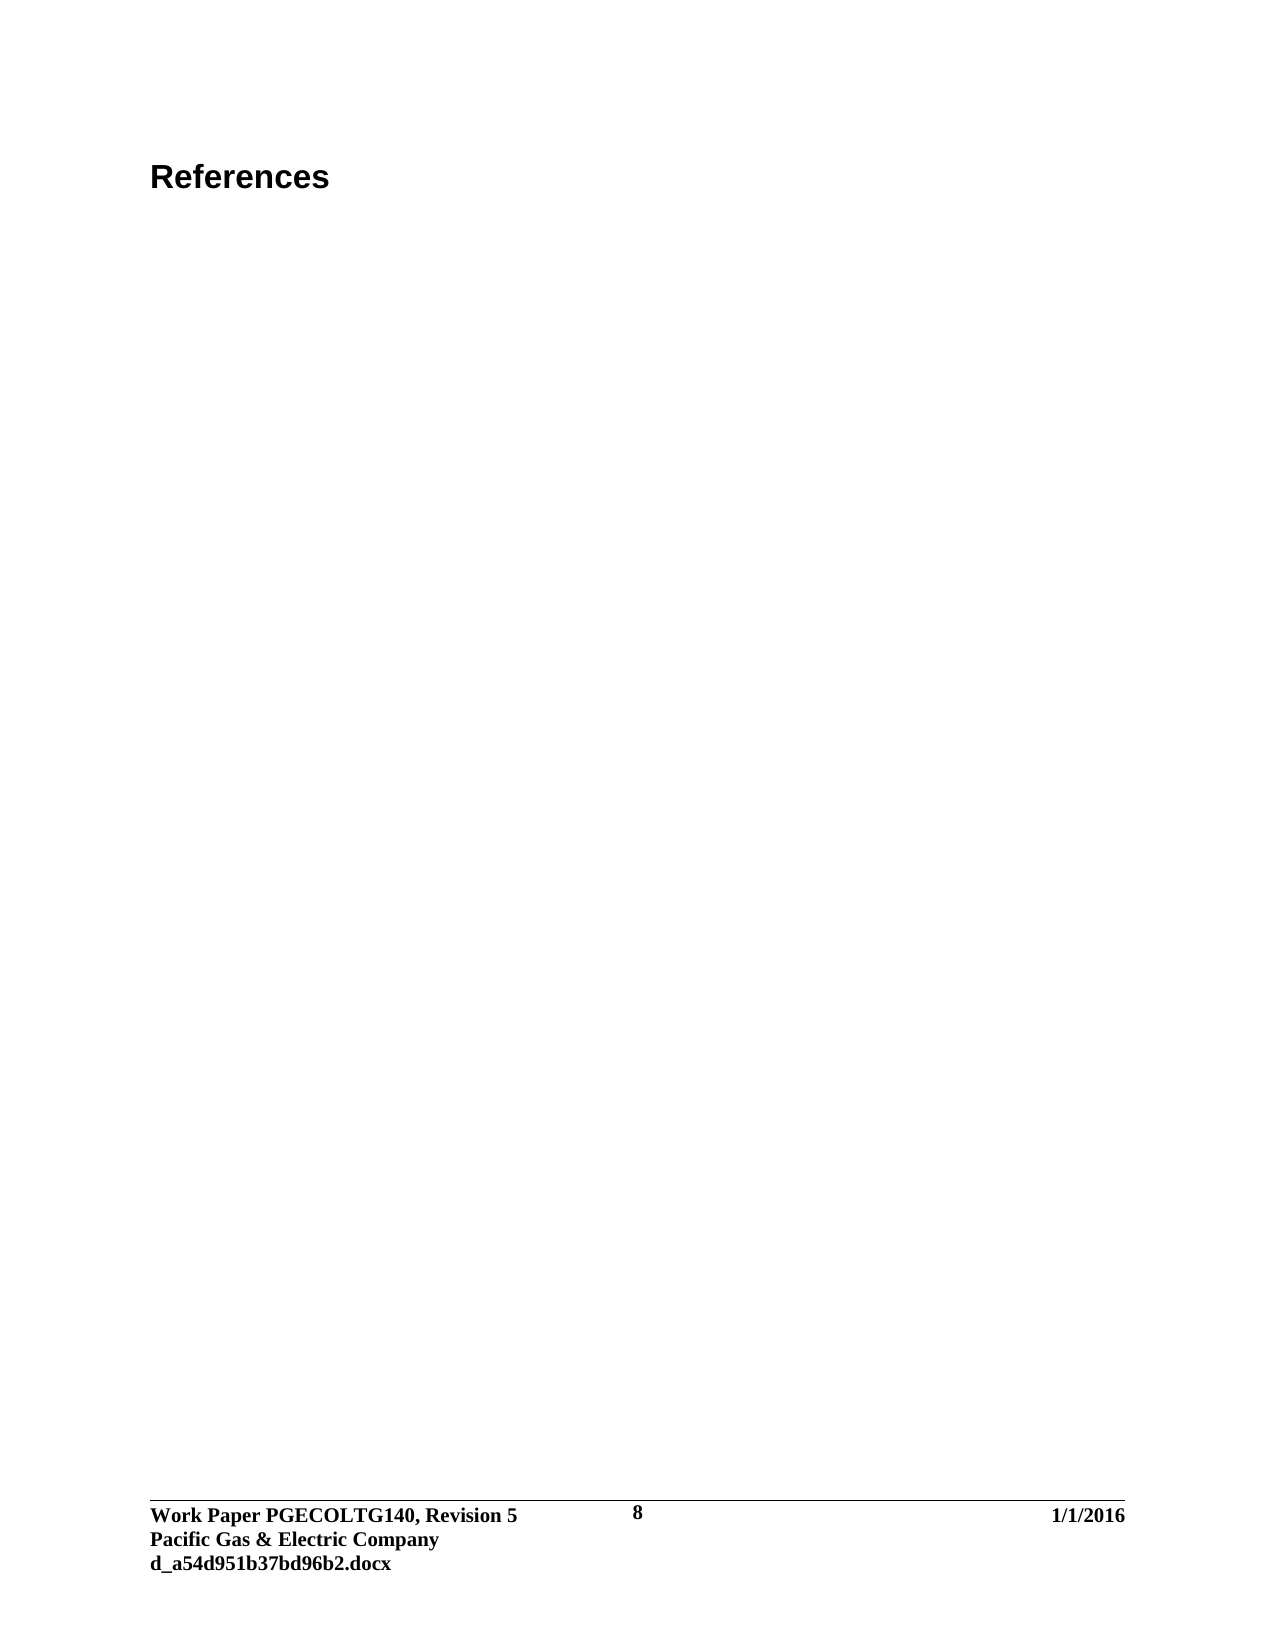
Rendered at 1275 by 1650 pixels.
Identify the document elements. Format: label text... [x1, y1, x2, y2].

subtitle References [150, 157, 1125, 196]
